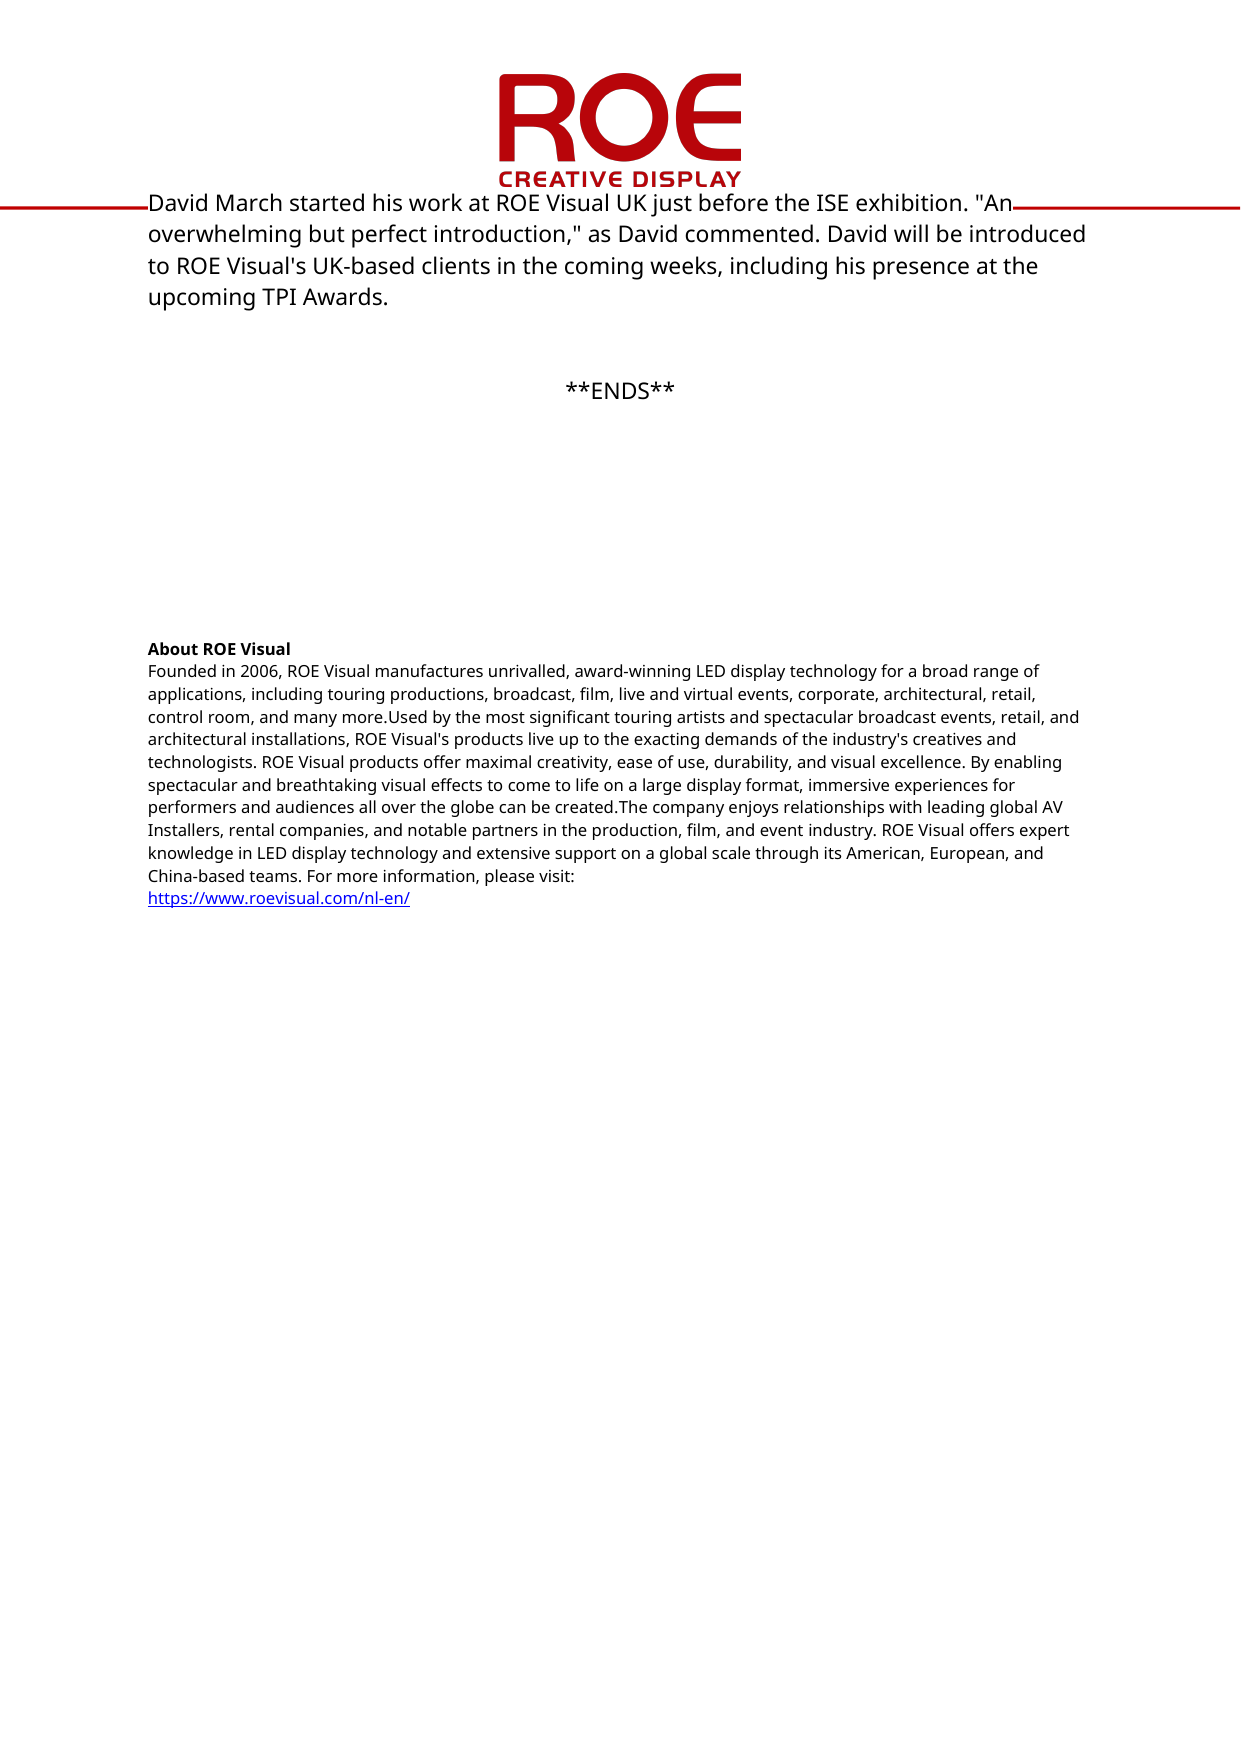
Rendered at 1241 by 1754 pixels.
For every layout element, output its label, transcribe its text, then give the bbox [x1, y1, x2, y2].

picture [499, 73, 741, 187]
text **ENDS** [148, 374, 1093, 406]
text David March started his work at ROE Visual UK just before the ISE exhibition. "An overwhelming but perfect introduction," as David commented. David will be introduced to ROE Visual's UK-based clients in the coming weeks, including his presence at the upcoming TPI Awards. [148, 187, 1093, 312]
text About ROE Visual Founded in 2006, ROE Visual manufactures unrivalled, award-winning LED display technology for a broad range of applications, including touring productions, broadcast, film, live and virtual events, corporate, architectural, retail, control room, and many more. Used by the most significant touring artists and spectacular broadcast events, retail, and architectural installations, ROE Visual's products live up to the exacting demands of the industry's creatives and technologists. ROE Visual products offer maximal creativity, ease of use, durability, and visual excellence. By enabling spectacular and breathtaking visual effects to come to life on a large display format, immersive experiences for performers and audiences all over the globe can be created. The company enjoys relationships with leading global AV Installers, rental companies, and notable partners in the production, film, and event industry. ROE Visual offers expert knowledge in LED display technology and extensive support on a global scale through its American, European, and China-based teams. For more information, please visit: https://www.roevisual.com/nl-en/ [148, 637, 1093, 909]
